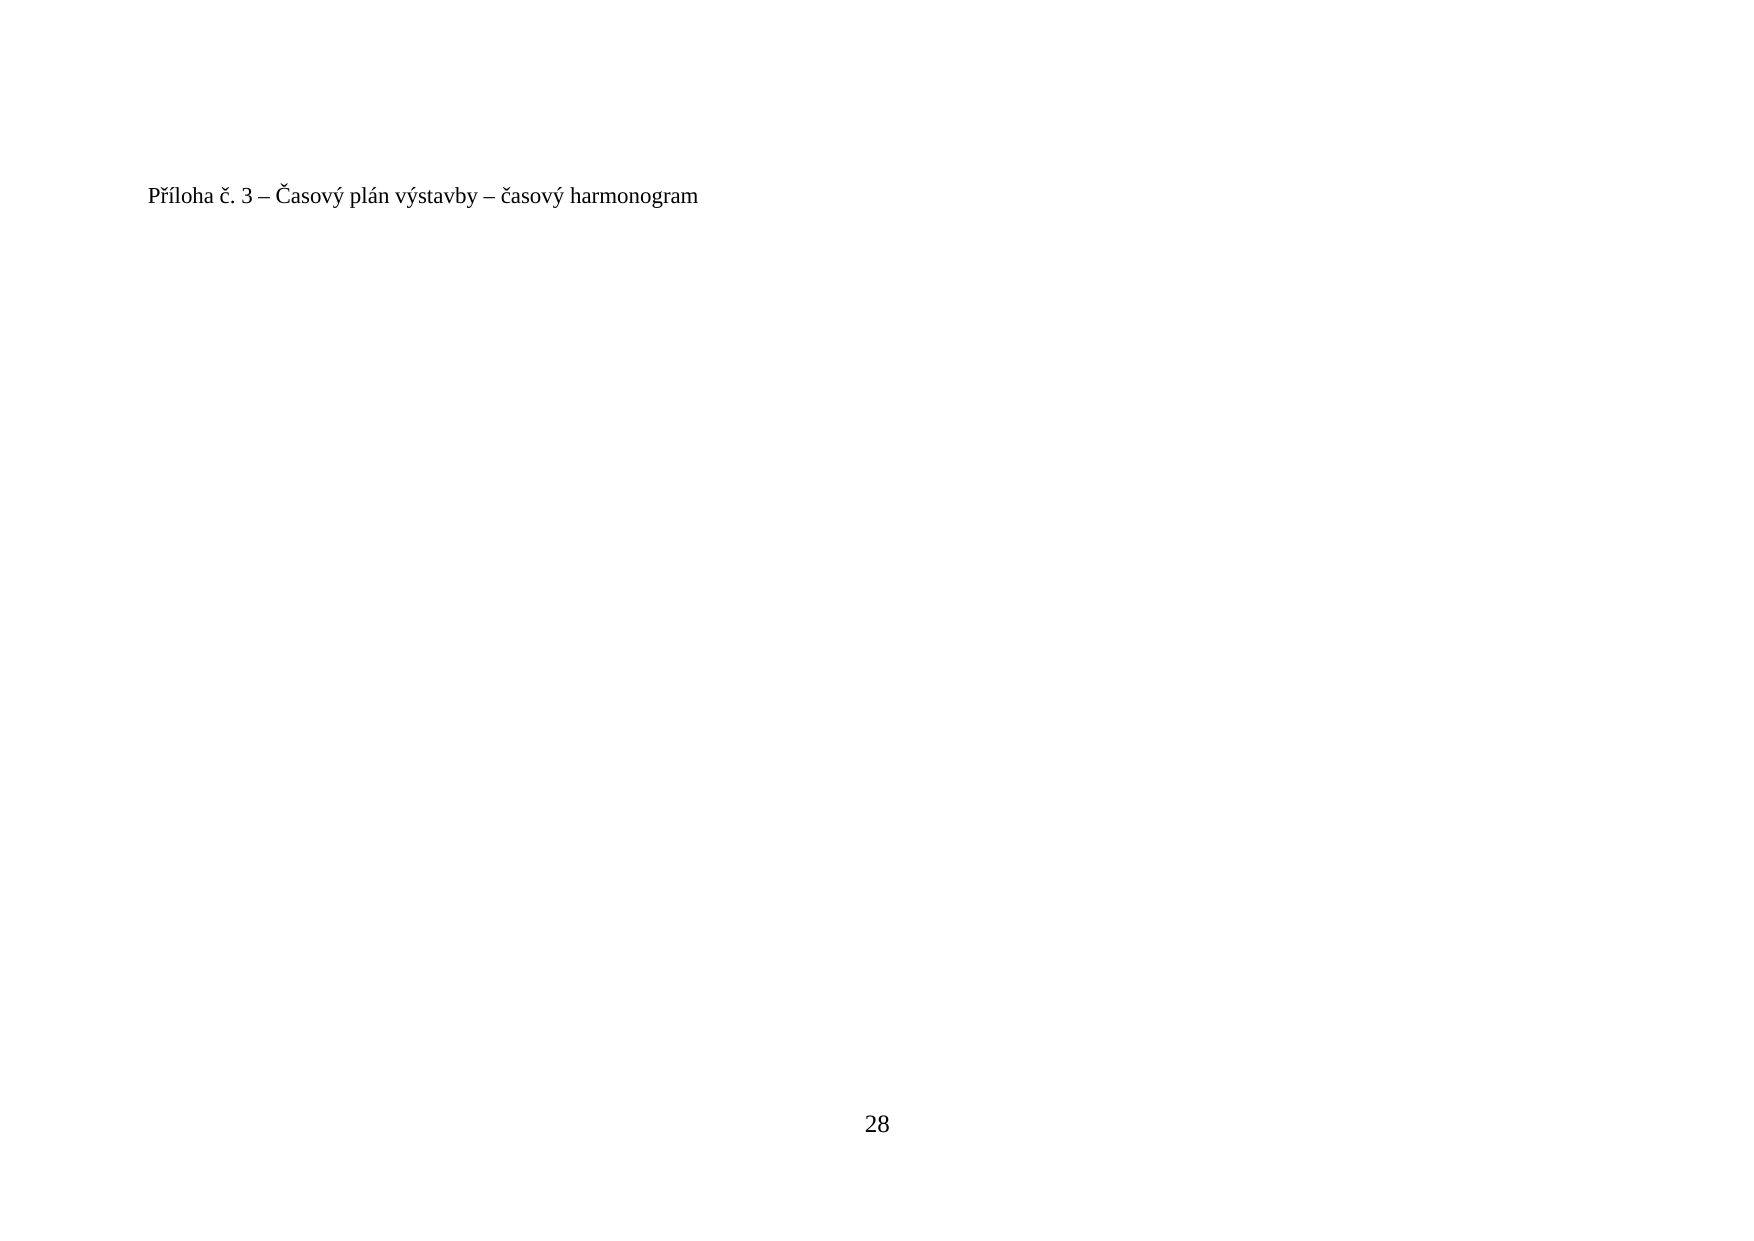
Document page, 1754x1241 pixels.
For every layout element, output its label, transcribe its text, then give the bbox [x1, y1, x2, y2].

list Příloha č. 3 – Časový plán výstavby – časový harmonogram [148, 182, 1606, 209]
